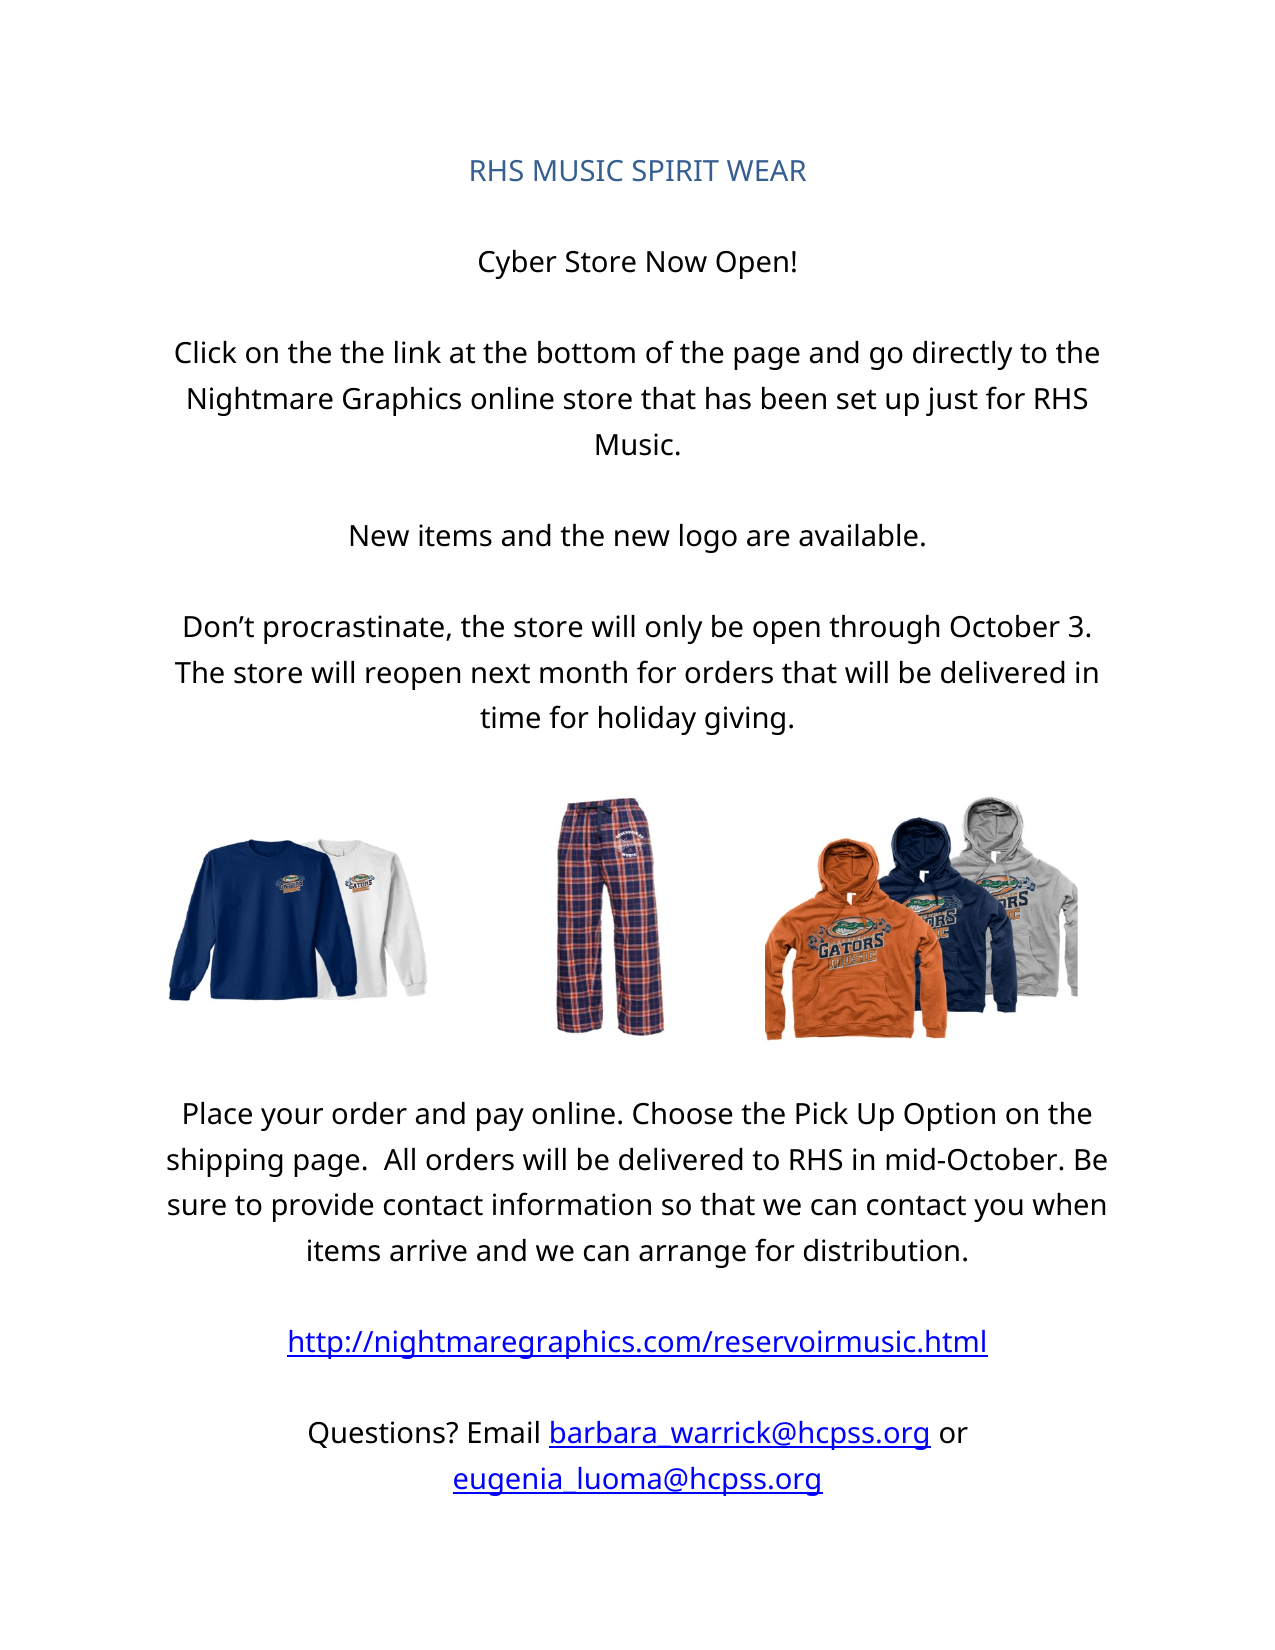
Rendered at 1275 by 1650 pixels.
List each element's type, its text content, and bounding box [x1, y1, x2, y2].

text Nightmare Graphics online store that has been set up just for RHS Music. [150, 378, 1125, 463]
text http://nightmaregraphics.com/reservoirmusic.html [150, 1321, 1125, 1361]
text Place your order and pay online. Choose the Pick Up Option on the shipping page. All orders will be delivered to RHS in mid-October. Be sure to provide contact information so that we can contact you when items arrive and we can arrange for distribution. [150, 1093, 1125, 1270]
picture [150, 788, 1078, 1044]
text Don’t procrastinate, the store will only be open through October 3. [150, 606, 1125, 646]
text Click on the the link at the bottom of the page and go directly to the [150, 332, 1125, 372]
text RHS MUSIC SPIRIT WEAR [150, 150, 1125, 190]
text Cyber Store Now Open! [150, 241, 1125, 281]
text The store will reopen next month for orders that will be delivered in time for holiday giving. [150, 652, 1125, 737]
text New items and the new logo are available. [150, 515, 1125, 555]
text Questions? Email barbara_warrick@hcpss.org or [150, 1413, 1125, 1452]
text eugenia_luoma@hcpss.org [150, 1458, 1125, 1498]
